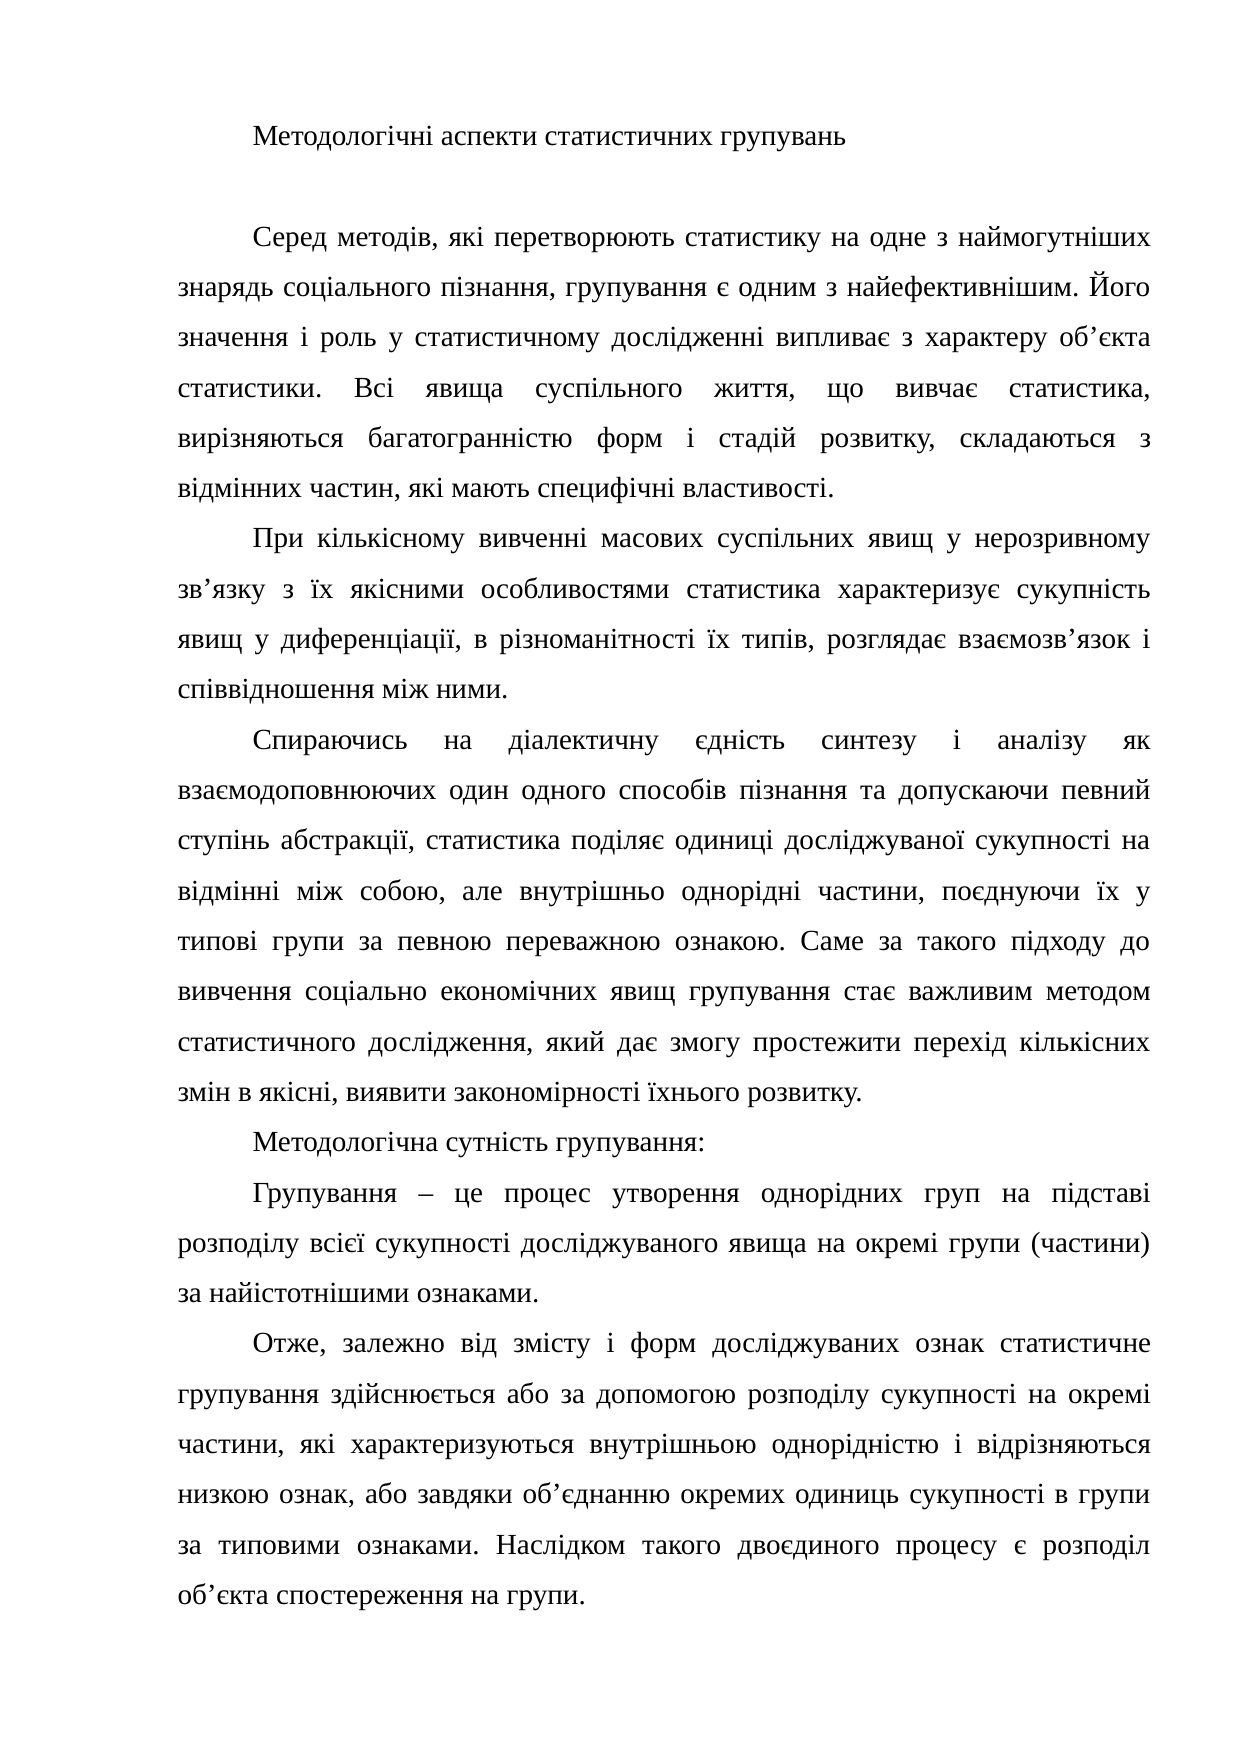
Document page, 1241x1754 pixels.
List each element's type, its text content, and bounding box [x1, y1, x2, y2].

text Отже, залежно від змісту і форм досліджуваних ознак статистичне групування здійснюється або за допомогою розподілу сукупності на окремі частини, які характеризуються внутрішньою однорідністю і відрізняються низкою ознак, або завдяки об’єднанню окремих одиниць сукупності в групи за типовими ознаками. Наслідком такого двоєдиного процесу є розподіл об’єкта спостереження на групи. [177, 1326, 1152, 1611]
text Методологічні аспекти статистичних групувань [177, 118, 1152, 152]
text Серед методів, які перетворюють статистику на одне з наймогутніших знарядь соціального пізнання, групування є одним з найефективнішим. Його значення і роль у статистичному дослідженні випливає з характеру об’єкта статистики. Всі явища суспільного життя, що вивчає статистика, вирізняються багатогранністю форм і стадій розвитку, складаються з відмінних частин, які мають специфічні властивості. [177, 219, 1152, 504]
text Спираючись на діалектичну єдність синтезу і аналізу як взаємодоповнюючих один одного способів пізнання та допускаючи певний ступінь абстракції, статистика поділяє одиниці досліджуваної сукупності на відмінні між собою, але внутрішньо однорідні частини, поєднуючи їх у типові групи за певною переважною ознакою. Саме за такого підходу до вивчення соціально економічних явищ групування стає важливим методом статистичного дослідження, який дає змогу простежити перехід кількісних змін в якісні, виявити закономірності їхнього розвитку. [177, 722, 1152, 1108]
text Групування – це процес утворення однорідних груп на підставі розподілу всієї сукупності досліджуваного явища на окремі групи (частини) за найістотнішими ознаками. [177, 1175, 1152, 1309]
text Методологічна сутність групування: [177, 1124, 1152, 1158]
text При кількісному вивченні масових суспільних явищ у нерозривному зв’язку з їх якісними особливостями статистика характеризує сукупність явищ у диференціації, в різноманітності їх типів, розглядає взаємозв’язок і співвідношення між ними. [177, 521, 1152, 705]
